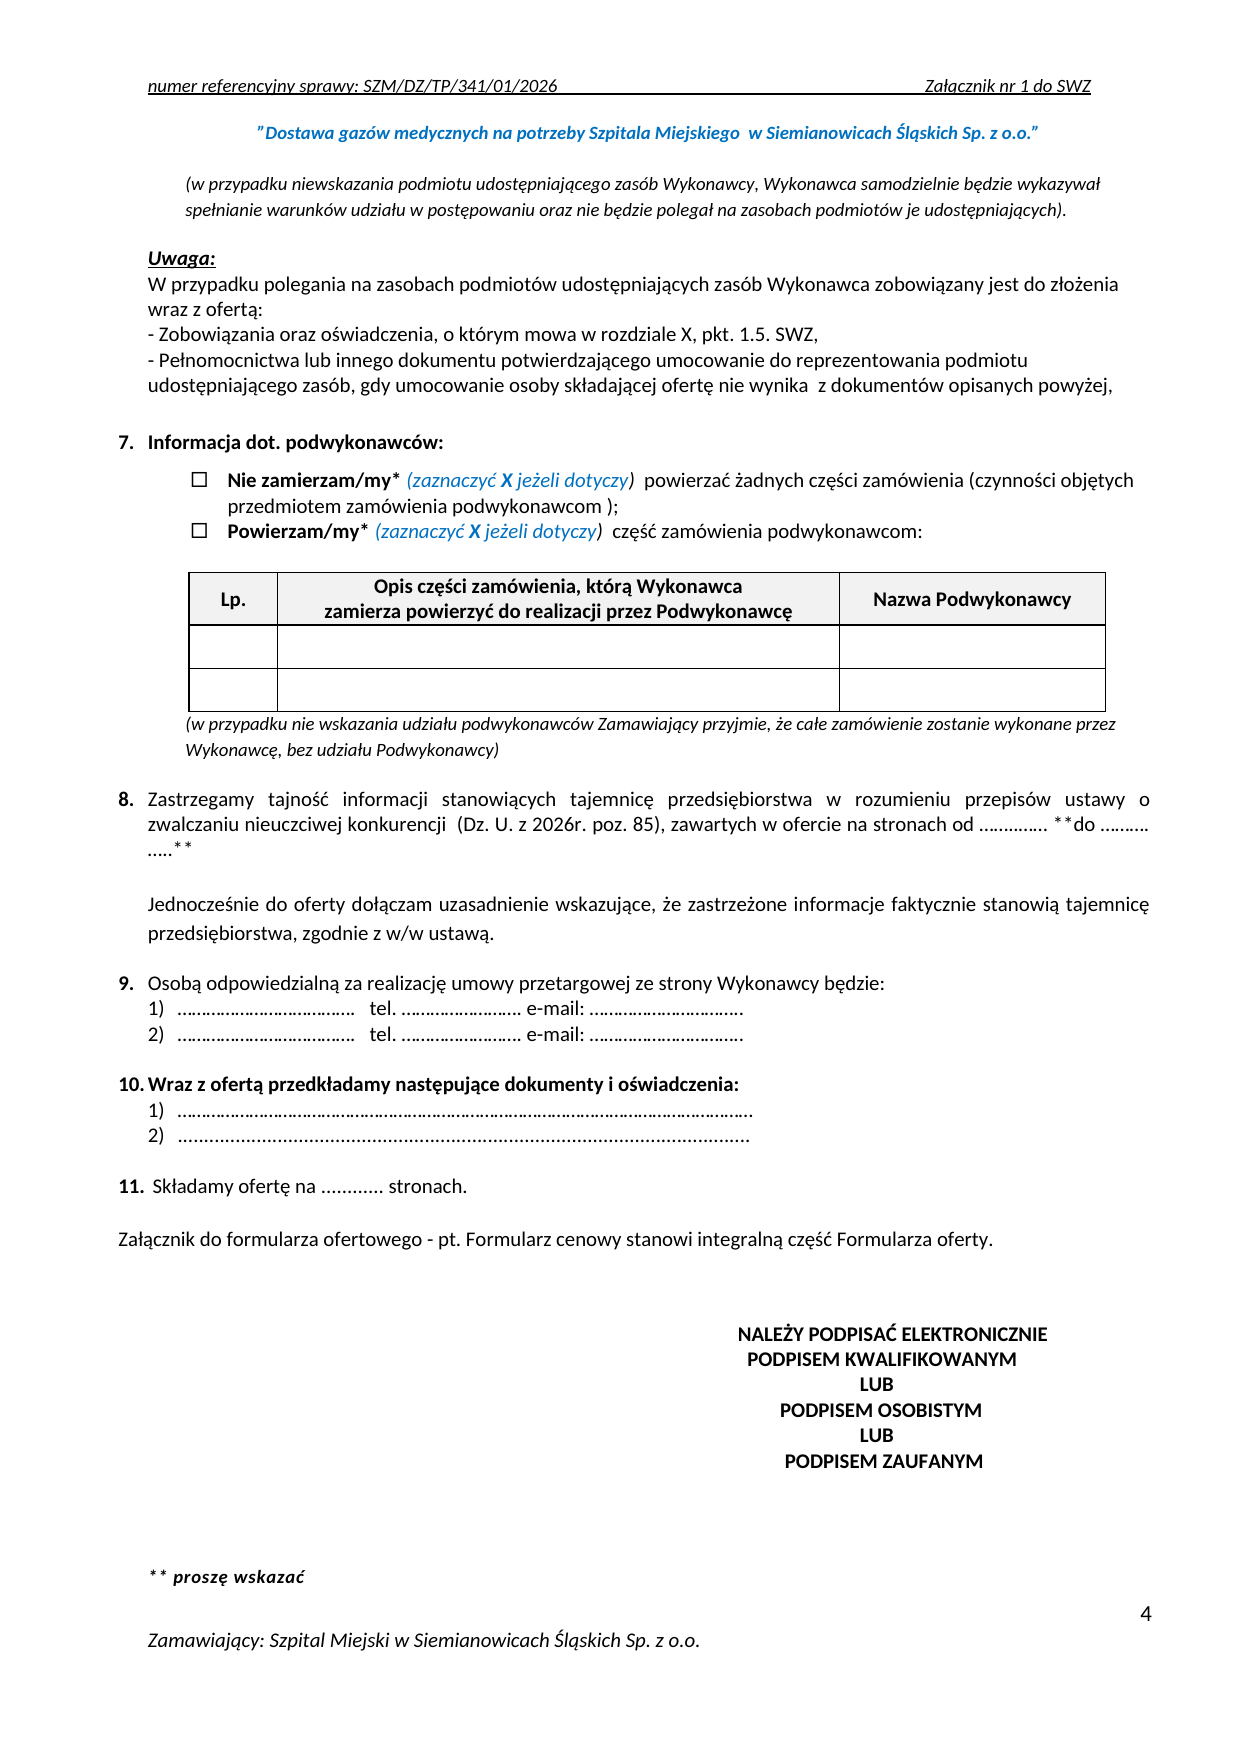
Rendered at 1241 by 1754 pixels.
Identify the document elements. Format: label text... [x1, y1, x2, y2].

text PODPISEM OSOBISTYM [738, 1397, 1152, 1422]
text Załącznik do formularza ofertowego - pt. Formularz cenowy stanowi integralną część Formularza oferty. [118, 1227, 1152, 1252]
table_header Opis części zamówienia, którą Wykonawca zamierza powierzyć do realizacji przez Podwykonawcę [278, 573, 839, 624]
list ............................................................................................................. [148, 1122, 1152, 1148]
text LUB [738, 1372, 1152, 1397]
text W przypadku polegania na zasobach podmiotów udostępniających zasób Wykonawca zobowiązany jest do złożenia wraz z ofertą: [148, 271, 1152, 322]
table_cell [840, 626, 1105, 667]
list ………………………………. tel. ……………………. e-mail: ………………………….. [148, 1021, 1152, 1046]
table_cell [840, 669, 1105, 711]
text NALEŻY PODPISAĆ ELEKTRONICZNIE [738, 1321, 1152, 1346]
text Uwaga: [148, 245, 1152, 271]
text - Pełnomocnictwa lub innego dokumentu potwierdzającego umocowanie do reprezentowania podmiotu udostępniającego zasób, gdy umocowanie osoby składającej ofertę nie wynika z dokumentów opisanych powyżej, [148, 347, 1152, 398]
table_header Lp. [190, 573, 277, 624]
list Składamy ofertę na ............ stronach. [118, 1173, 1152, 1199]
list Powierzam/my* (zaznaczyć X jeżeli dotyczy) część zamówienia podwykonawcom: [190, 518, 1146, 544]
list ………………………………. tel. ……………………. e-mail: ………………………….. [148, 995, 1152, 1021]
list Osobą odpowiedzialną za realizację umowy przetargowej ze strony Wykonawcy będzie: [118, 970, 1152, 995]
text ** proszę wskazać [148, 1565, 1152, 1588]
table_cell [190, 626, 277, 667]
list ………………………………………………………………………………………………………… [148, 1097, 1152, 1122]
list Nie zamierzam/my* (zaznaczyć X jeżeli dotyczy) powierzać żadnych części zamówienia (czynności objętych przedmiotem zamówienia podwykonawcom ); [190, 467, 1146, 518]
text LUB [738, 1422, 1152, 1448]
list Wraz z ofertą przedkładamy następujące dokumenty i oświadczenia: [118, 1072, 1166, 1097]
list Zastrzegamy tajność informacji stanowiących tajemnicę przedsiębiorstwa w rozumieniu przepisów ustawy o zwalczaniu nieuczciwej konkurencji (Dz. U. z 2026r. poz. 85), zawartych w ofercie na stronach od ……..…… **do ……….…..** [118, 786, 1152, 891]
text - Zobowiązania oraz oświadczenia, o którym mowa w rozdziale X, pkt. 1.5. SWZ, [148, 322, 1152, 347]
table_header Nazwa Podwykonawcy [840, 573, 1105, 624]
text (w przypadku niewskazania podmiotu udostępniającego zasób Wykonawcy, Wykonawca samodzielnie będzie wykazywał spełnianie warunków udziału w postępowaniu oraz nie będzie polegał na zasobach podmiotów je udostępniających). [185, 172, 1152, 221]
table_cell [190, 669, 277, 711]
text PODPISEM KWALIFIKOWANYM [738, 1346, 1152, 1372]
text PODPISEM ZAUFANYM [738, 1448, 1152, 1473]
text (w przypadku nie wskazania udziału podwykonawców Zamawiający przyjmie, że całe zamówienie zostanie wykonane przez Wykonawcę, bez udziału Podwykonawcy) [185, 712, 1152, 761]
table_cell [278, 626, 839, 667]
text Jednocześnie do oferty dołączam uzasadnienie wskazujące, że zastrzeżone informacje faktycznie stanowią tajemnicę przedsiębiorstwa, zgodnie z w/w ustawą. [148, 891, 1152, 945]
list Informacja dot. podwykonawców: [118, 429, 1152, 455]
table_cell [278, 669, 839, 711]
